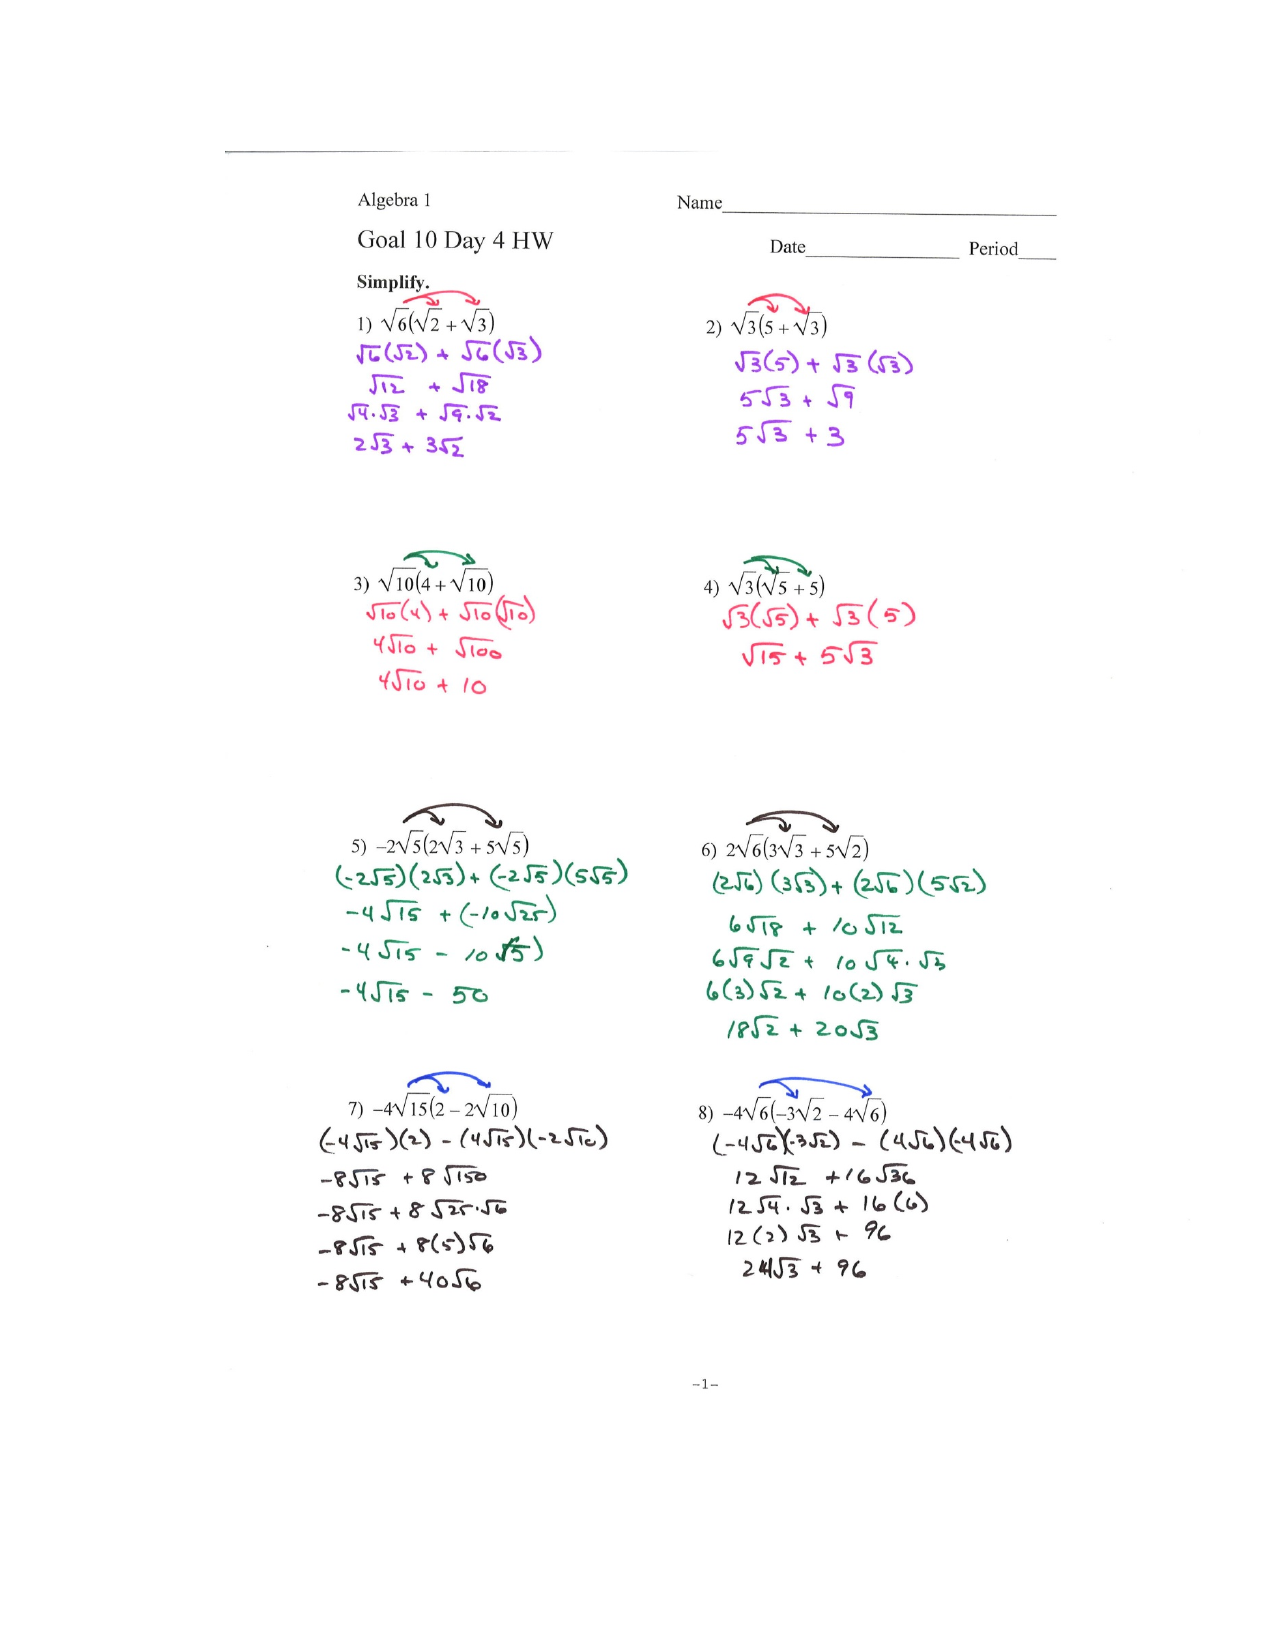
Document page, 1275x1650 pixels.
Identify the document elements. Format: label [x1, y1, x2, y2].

picture [225, 150, 1200, 1412]
